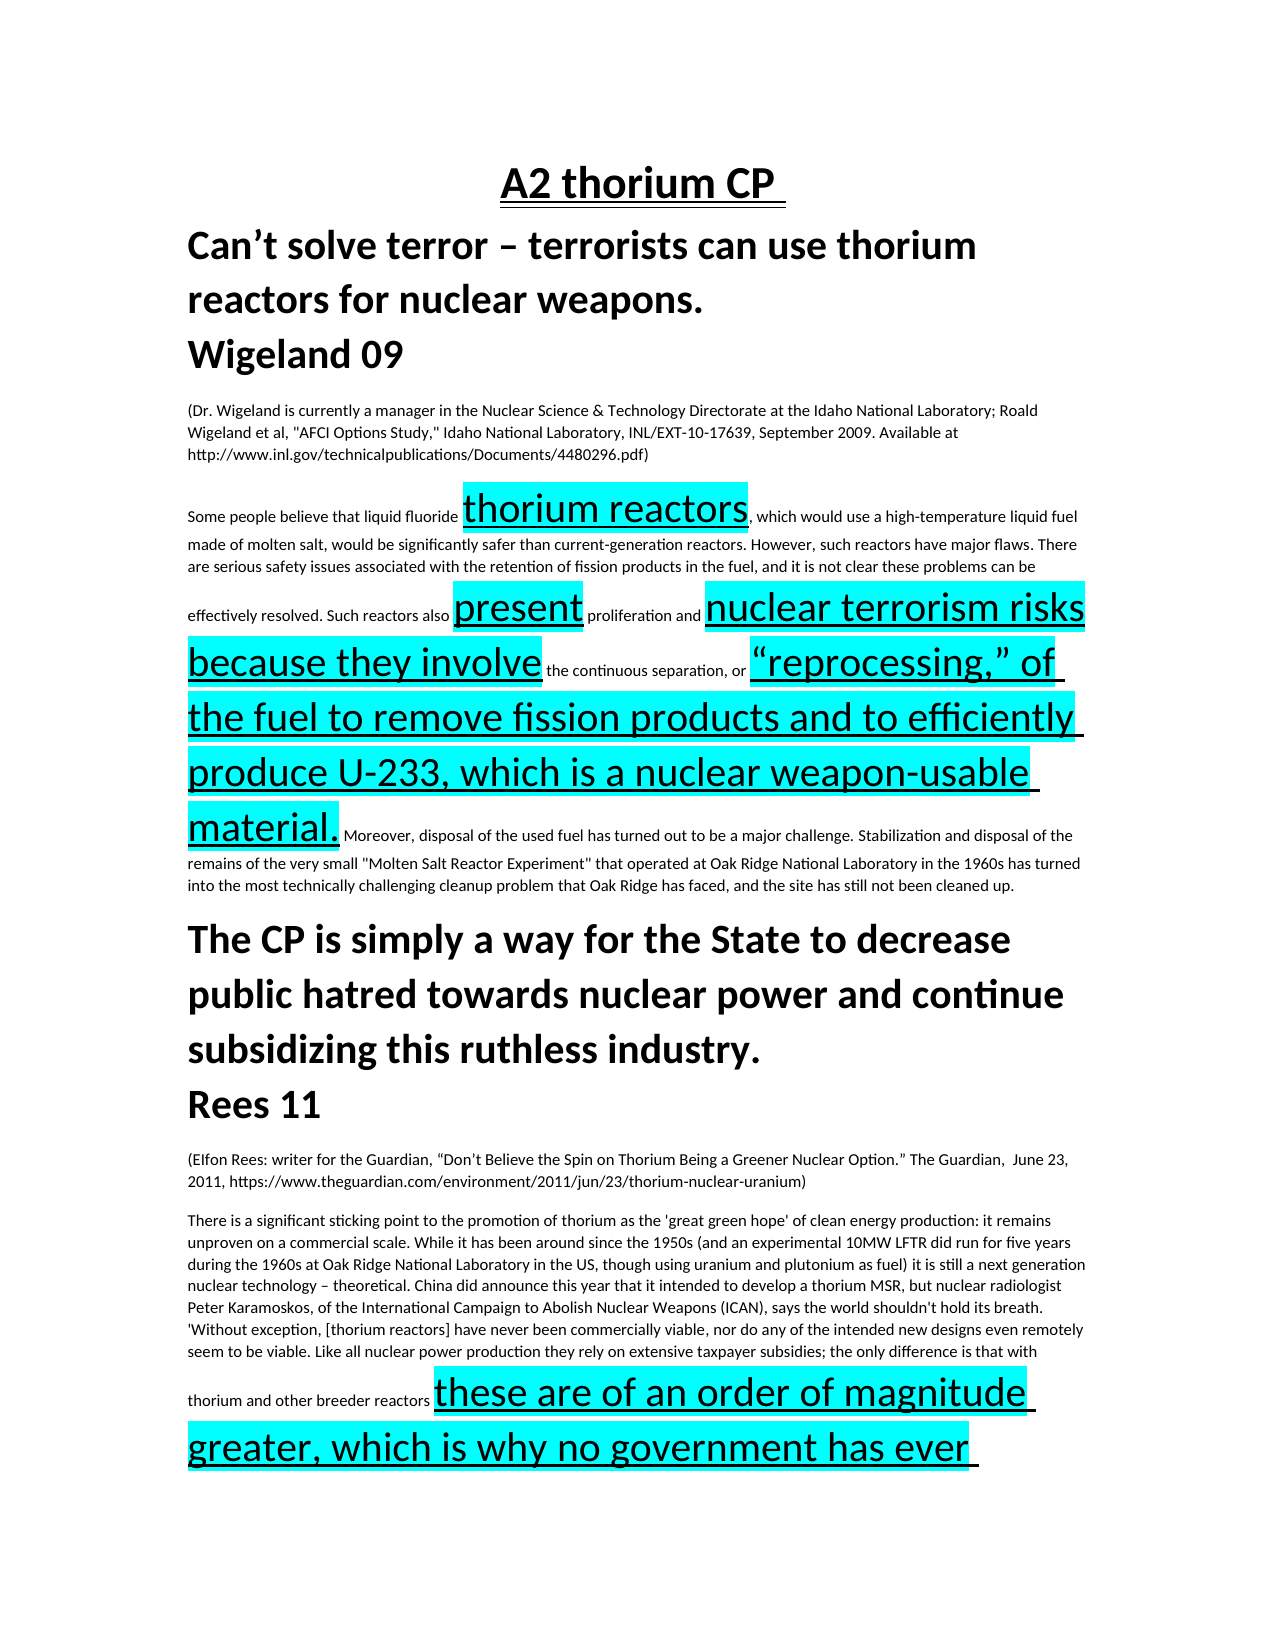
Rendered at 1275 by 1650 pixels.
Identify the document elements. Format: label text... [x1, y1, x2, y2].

text (Dr. Wigeland is currently a manager in the Nuclear Science & Technology Directorate at the Idaho National Laboratory; Roald Wigeland et al, "AFCI Options Study," Idaho National Laboratory, INL/EXT-10-17639, September 2009. Available at http://www.inl.gov/technicalpublications/Documents/4480296.pdf) [187, 400, 1087, 464]
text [187, 1210, 1087, 1471]
subtitle A2 thorium CP [187, 154, 1087, 210]
subtitle Can’t solve terror – terrorists can use thorium reactors for nuclear weapons. [187, 219, 1087, 324]
subtitle The CP is simply a way for the State to decrease public hatred towards nuclear power and continue subsidizing this ruthless industry. [187, 913, 1087, 1074]
text (EIfon Rees: writer for the Guardian, “Don’t Believe the Spin on Thorium Being a Greener Nuclear Option.” The Guardian, June 23, 2011, https://www.theguardian.com/environment/2011/jun/23/thorium-nuclear-uranium) [187, 1149, 1087, 1192]
text Rees 11 [187, 1078, 1087, 1129]
text Some people believe that liquid fluoride thorium reactors, which would use a high-temperature liquid fuel made of molten salt, would be significantly safer than current-generation reactors. However, such reactors have major flaws. There are serious safety issues associated with the retention of fission products in the fuel, and it is not clear these problems can be effectively resolved. Such reactors also present proliferation and nuclear terrorism risks because they involve the continuous separation, or “reprocessing,” of the fuel to remove fission products and to efficiently produce U-233, which is a nuclear weapon-usable material. Moreover, disposal of the used fuel has turned out to be a major challenge. Stabilization and disposal of the remains of the very small "Molten Salt Reactor Experiment" that operated at Oak Ridge National Laboratory in the 1960s has turned into the most technically challenging cleanup problem that Oak Ridge has faced, and the site has still not been cleaned up. [187, 482, 1087, 895]
text Wigeland 09 [187, 328, 1087, 379]
